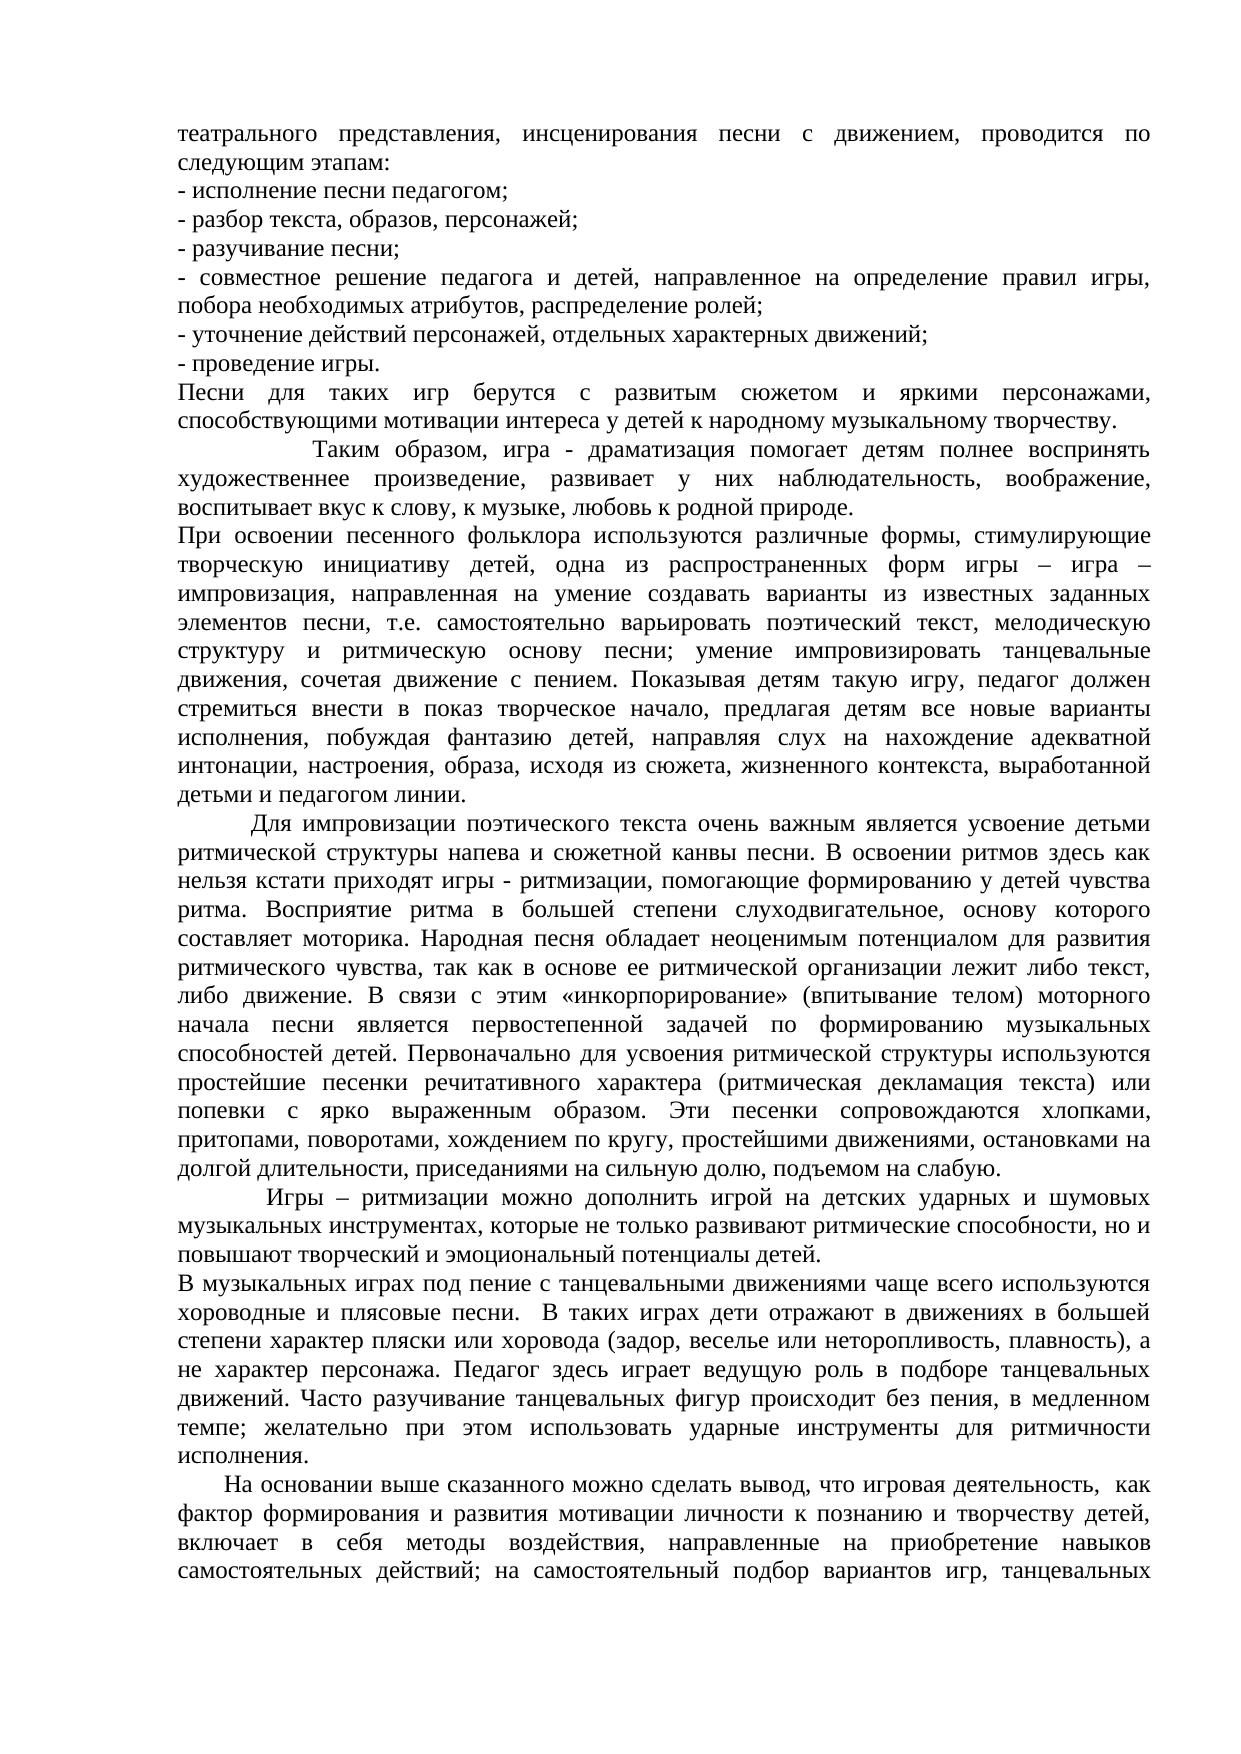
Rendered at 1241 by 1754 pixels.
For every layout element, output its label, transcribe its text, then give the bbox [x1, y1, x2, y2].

text - разучивание песни; [177, 233, 1152, 262]
text При освоении песенного фольклора используются различные формы, стимулирующие творческую инициативу детей, одна из распространенных форм игры – игра – импровизация, направленная на умение создавать варианты из известных заданных элементов песни, т.е. самостоятельно варьировать поэтический текст, мелодическую структуру и ритмическую основу песни; умение импровизировать танцевальные движения, сочетая движение с пением. Показывая детям такую игру, педагог должен стремиться внести в показ творческое начало, предлагая детям все новые варианты исполнения, побуждая фантазию детей, направляя слух на нахождение адекватной интонации, настроения, образа, исходя из сюжета, жизненного контекста, выработанной детьми и педагогом линии. [177, 521, 1152, 808]
text - совместное решение педагога и детей, направленное на определение правил игры, побора необходимых атрибутов, распределение ролей; [177, 262, 1152, 319]
text - разбор текста, образов, персонажей; [177, 204, 1152, 233]
text - проведение игры. [177, 348, 1152, 377]
text Для импровизации поэтического текста очень важным является усвоение детьми ритмической структуры напева и сюжетной канвы песни. В освоении ритмов здесь как нельзя кстати приходят игры - ритмизации, помогающие формированию у детей чувства ритма. Восприятие ритма в большей степени слуходвигательное, основу которого составляет моторика. Народная песня обладает неоценимым потенциалом для развития ритмического чувства, так как в основе ее ритмической организации лежит либо текст, либо движение. В связи с этим «инкорпорирование» (впитывание телом) моторного начала песни является первостепенной задачей по формированию музыкальных способностей детей. Первоначально для усвоения ритмической структуры используются простейшие песенки речитативного характера (ритмическая декламация текста) или попевки с ярко выраженным образом. Эти песенки сопровождаются хлопками, притопами, поворотами, хождением по кругу, простейшими движениями, остановками на долгой длительности, приседаниями на сильную долю, подъемом на слабую. [177, 808, 1152, 1182]
text Игры – ритмизации можно дополнить игрой на детских ударных и шумовых музыкальных инструментах, которые не только развивают ритмические способности, но и повышают творческий и эмоциональный потенциалы детей. [177, 1182, 1152, 1268]
text Таким образом, игра - драматизация помогает детям полнее воспринять художественнее произведение, развивает у них наблюдательность, воображение, воспитывает вкус к слову, к музыке, любовь к родной природе. [177, 434, 1152, 521]
text Песни для таких игр берутся с развитым сюжетом и яркими персонажами, способствующими мотивации интереса у детей к народному музыкальному творчеству. [177, 377, 1152, 434]
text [177, 1469, 1152, 1584]
text - исполнение песни педагогом; [177, 176, 1152, 204]
text В музыкальных играх под пение с танцевальными движениями чаще всего используются хороводные и плясовые песни. В таких играх дети отражают в движениях в большей степени характер пляски или хоровода (задор, веселье или неторопливость, плавность), а не характер персонажа. Педагог здесь играет ведущую роль в подборе танцевальных движений. Часто разучивание танцевальных фигур происходит без пения, в медленном темпе; желательно при этом использовать ударные инструменты для ритмичности исполнения. [177, 1268, 1152, 1469]
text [177, 118, 1152, 176]
text - уточнение действий персонажей, отдельных характерных движений; [177, 319, 1152, 348]
